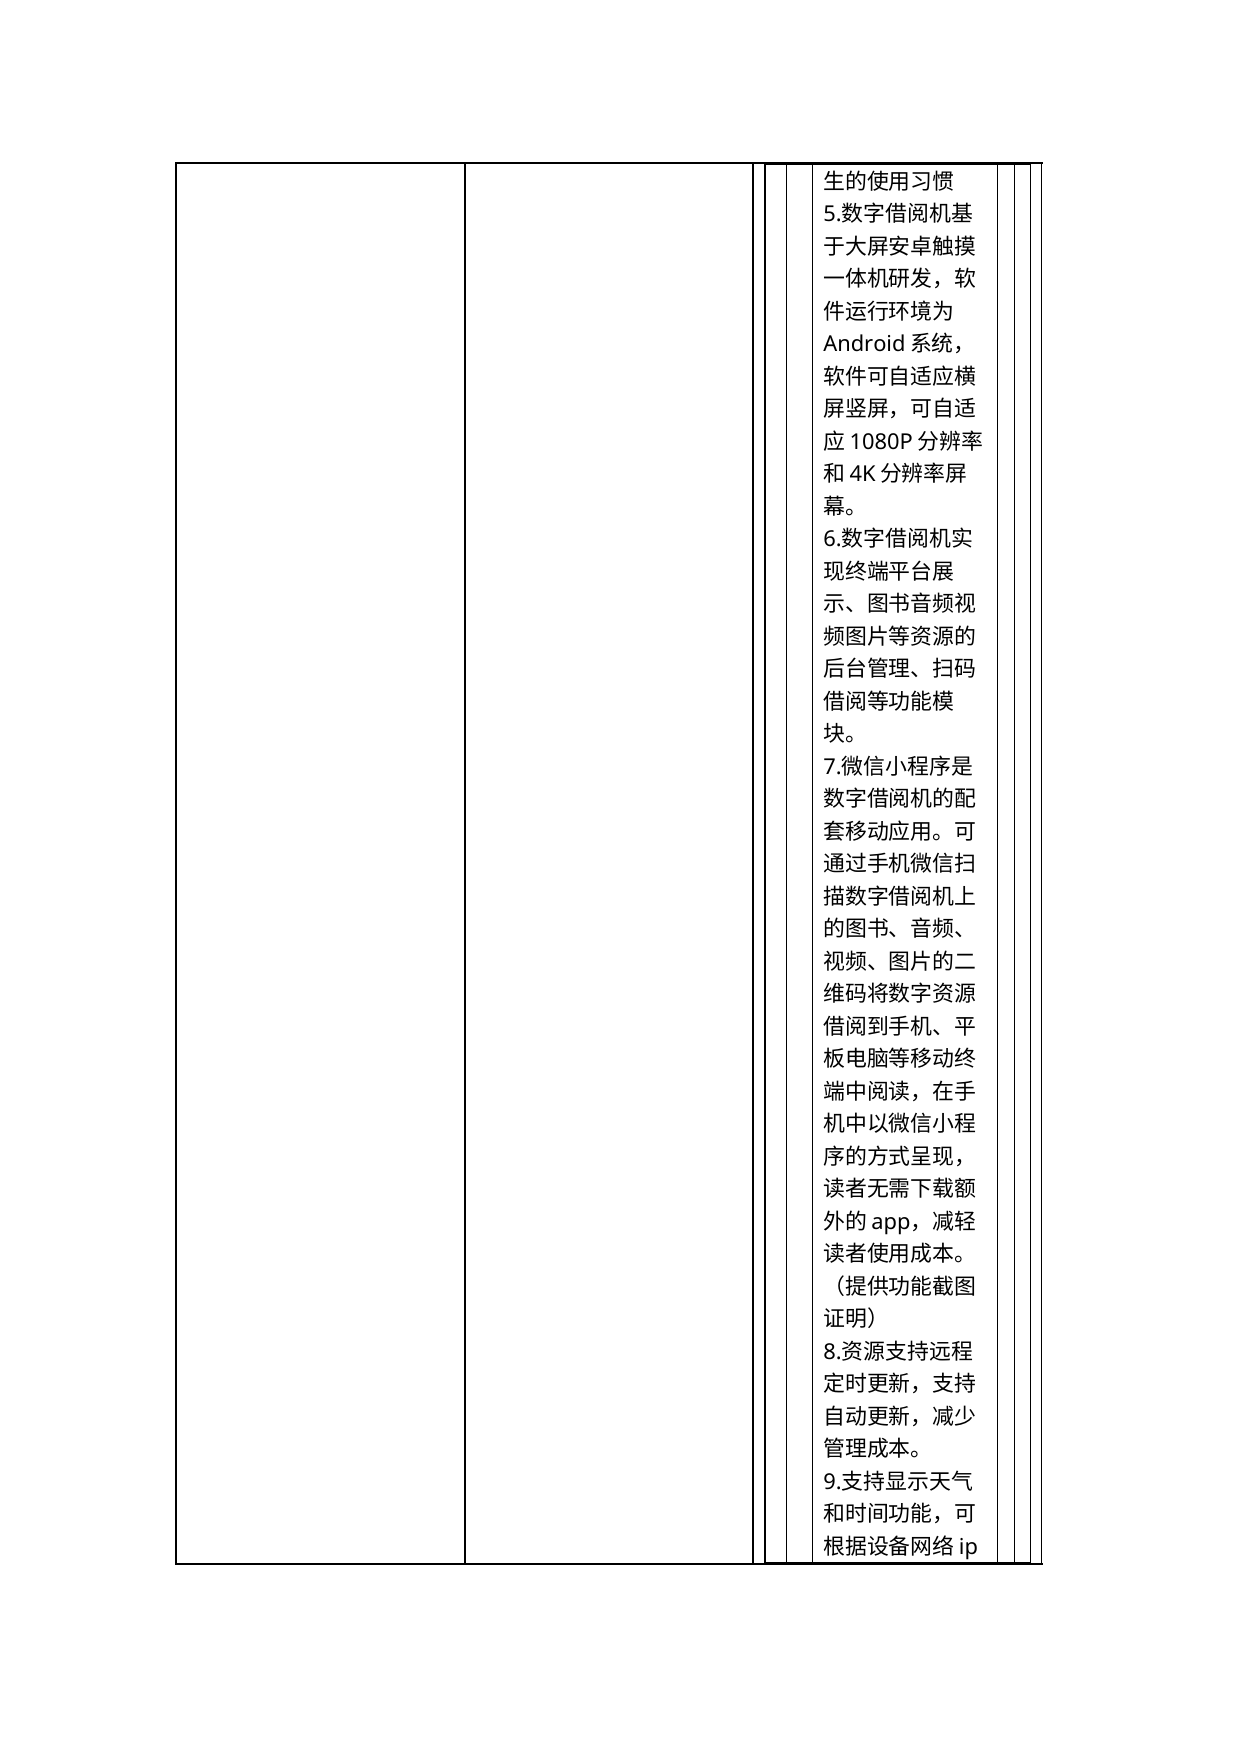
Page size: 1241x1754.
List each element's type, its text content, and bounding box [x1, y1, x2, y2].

table_cell [1031, 164, 1041, 1563]
table_cell ★ [466, 164, 752, 1563]
table_cell [754, 164, 764, 1563]
table_cell [787, 165, 812, 1562]
table_cell 1 [177, 164, 464, 1563]
table_cell [998, 165, 1014, 1562]
table_cell [1015, 165, 1030, 1562]
table_cell [766, 165, 786, 1562]
table_cell [813, 165, 997, 1562]
